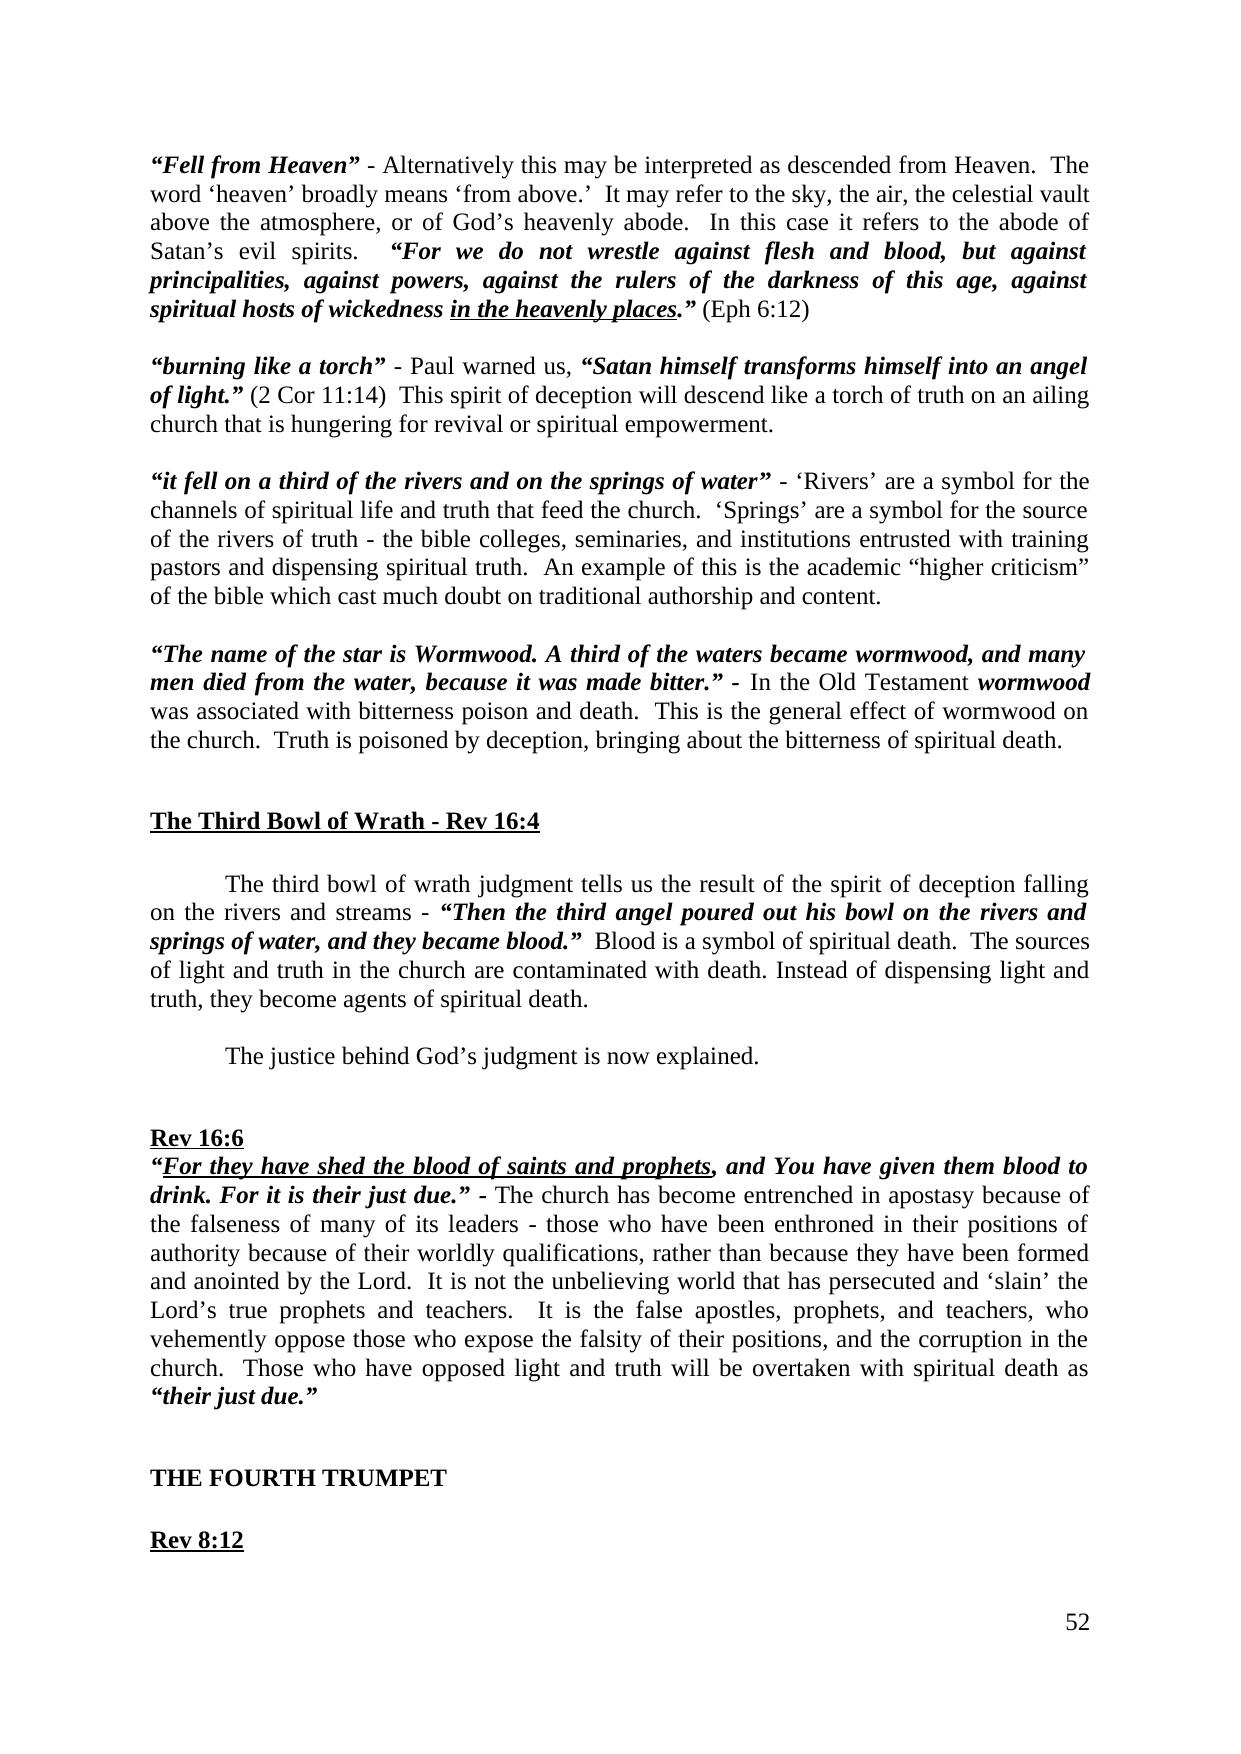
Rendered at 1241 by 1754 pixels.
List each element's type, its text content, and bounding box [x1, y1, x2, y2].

text The third bowl of wrath judgment tells us the result of the spirit of deception falling on the rivers and streams - “Then the third angel poured out his bowl on the rivers and springs of water, and they became blood.” Blood is a symbol of spiritual death. The sources of light and truth in the church are contaminated with death. Instead of dispensing light and truth, they become agents of spiritual death. [150, 869, 1090, 1012]
text The justice behind God’s judgment is now explained. [150, 1041, 1090, 1070]
text “Fell from Heaven” - Alternatively this may be interpreted as descended from Heaven. The word ‘heaven’ broadly means ‘from above.’ It may refer to the sky, the air, the celestial vault above the atmosphere, or of God’s heavenly abode. In this case it refers to the abode of Satan’s evil spirits. “For we do not wrestle against flesh and blood, but against principalities, against powers, against the rulers of the darkness of this age, against spiritual hosts of wickedness in the heavenly places.” (Eph 6:12) [150, 150, 1090, 322]
text “it fell on a third of the rivers and on the springs of water” - ‘Rivers’ are a symbol for the channels of spiritual life and truth that feed the church. ‘Springs’ are a symbol for the source of the rivers of truth - the bible colleges, seminaries, and institutions entrusted with training pastors and dispensing spiritual truth. An example of this is the academic “higher criticism” of the bible which cast much doubt on traditional authorship and content. [150, 466, 1090, 610]
text Rev 16:6 [150, 1123, 1090, 1151]
text Rev 8:12 [150, 1525, 1090, 1554]
text The Third Bowl of Wrath - Rev 16:4 [150, 806, 1090, 835]
text “For they have shed the blood of saints and prophets, and You have given them blood to drink. For it is their just due.” - The church has become entrenched in apostasy because of the falseness of many of its leaders - those who have been enthroned in their positions of authority because of their worldly qualifications, rather than because they have been formed and anointed by the Lord. It is not the unbelieving world that has persecuted and ‘slain’ the Lord’s true prophets and teachers. It is the false apostles, prophets, and teachers, who vehemently oppose those who expose the falsity of their positions, and the corruption in the church. Those who have opposed light and truth will be overtaken with spiritual death as “their just due.” [150, 1151, 1090, 1410]
text “burning like a torch” - Paul warned us, “Satan himself transforms himself into an angel of light.” (2 Cor 11:14) This spirit of deception will descend like a torch of truth on an ailing church that is hungering for revival or spiritual empowerment. [150, 351, 1090, 437]
text “The name of the star is Wormwood. A third of the waters became wormwood, and many men died from the water, because it was made bitter.” - In the Old Testament wormwood was associated with bitterness poison and death. This is the general effect of wormwood on the church. Truth is poisoned by deception, bringing about the bitterness of spiritual death. [150, 639, 1090, 754]
text THE FOURTH TRUMPET [150, 1463, 1090, 1492]
